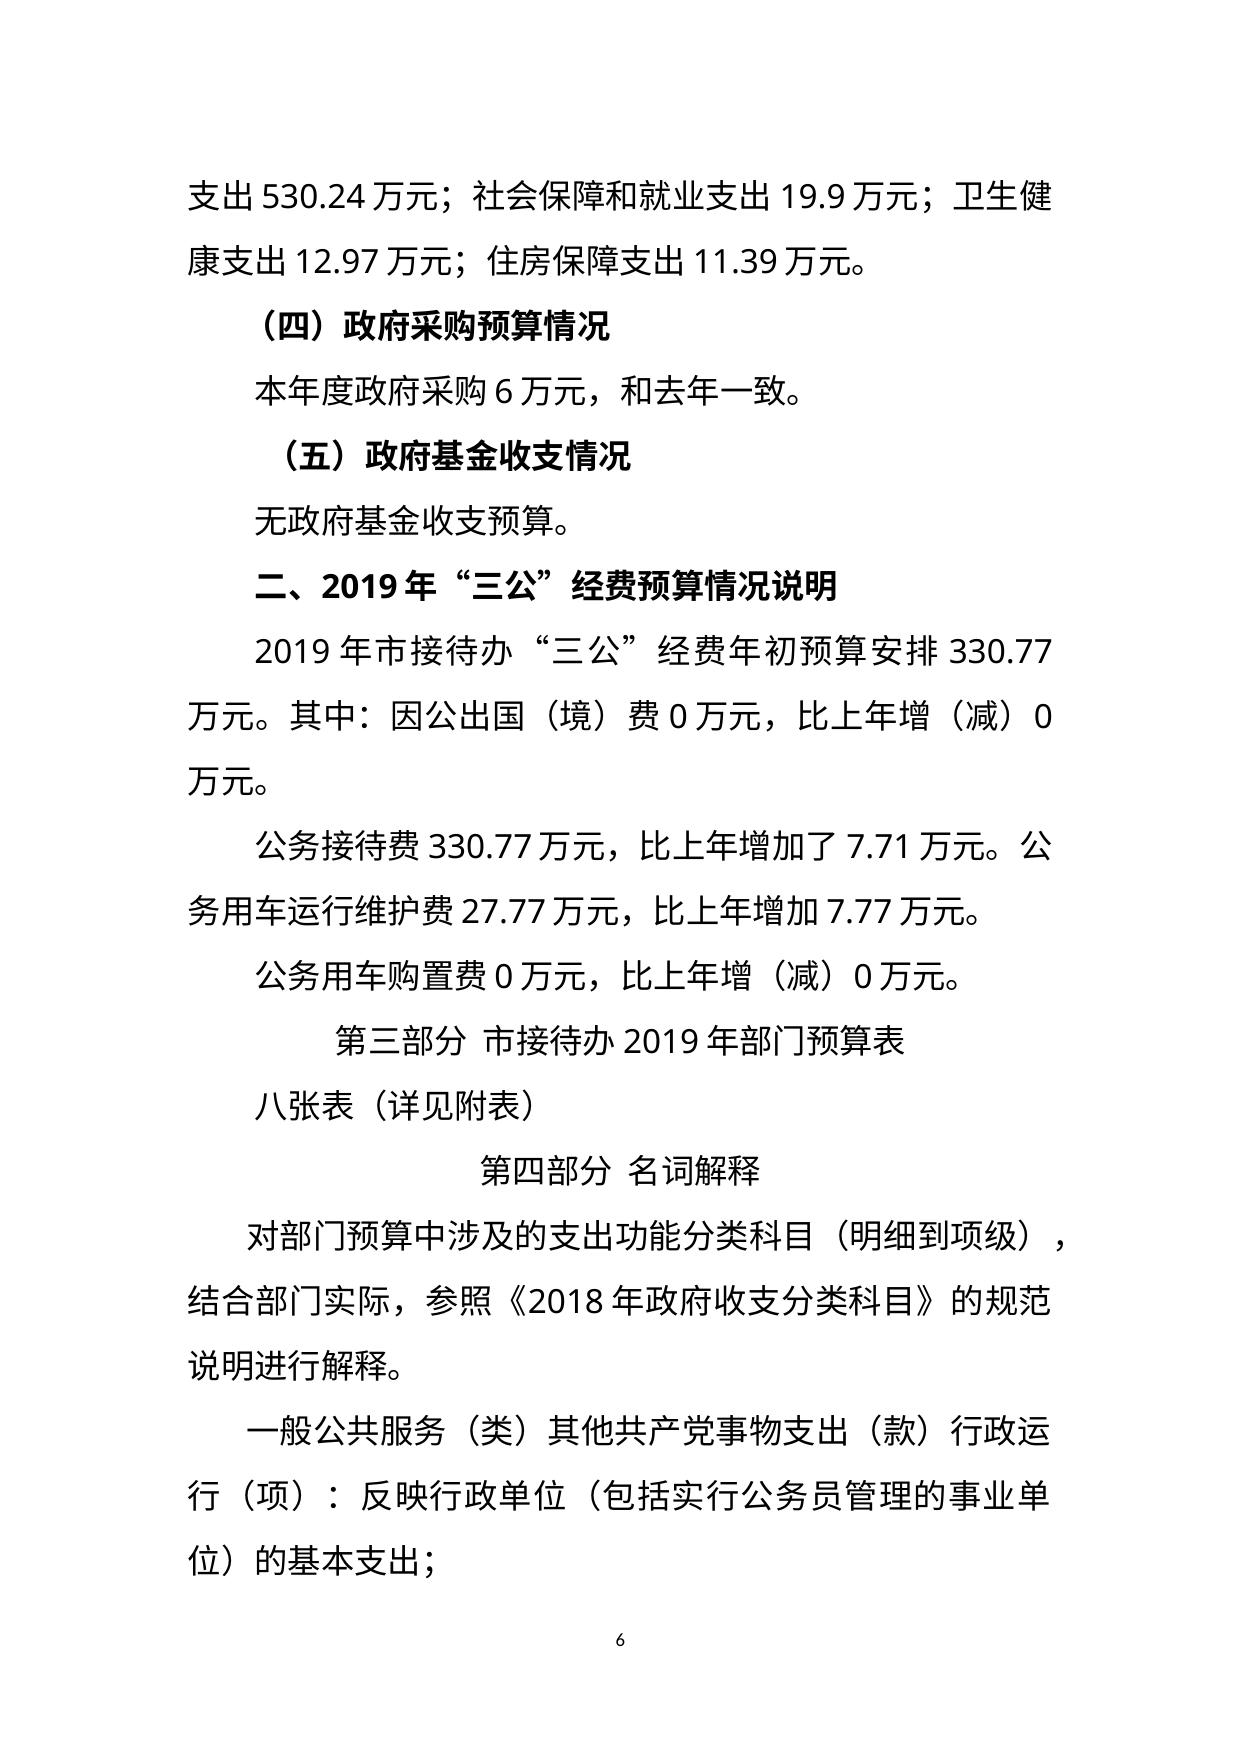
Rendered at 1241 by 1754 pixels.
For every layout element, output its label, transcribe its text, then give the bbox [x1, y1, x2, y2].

text 公务用车购置费0万元，比上年增（减）0万元。 [187, 942, 1053, 1007]
text 第四部分 名词解释 [187, 1137, 1053, 1202]
text 八张表（详见附表） [187, 1072, 1053, 1137]
text 无政府基金收支预算。 [187, 487, 1053, 552]
text 公务接待费330.77万元，比上年增加了7.71万元。公务用车运行维护费27.77万元，比上年增加7.77万元。 [187, 812, 1053, 942]
text 一般公共服务（类）其他共产党事物支出（款）行政运行（项）：反映行政单位（包括实行公务员管理的事业单位）的基本支出； [187, 1397, 1053, 1592]
text 2019年市接待办“三公”经费年初预算安排330.77万元。其中：因公出国（境）费0万元，比上年增（减）0万元。 [187, 617, 1053, 812]
text 二、2019年“三公”经费预算情况说明 [187, 552, 1053, 617]
list 政府采购预算情况 [244, 292, 1053, 357]
text （五）政府基金收支情况 [231, 422, 1053, 487]
text 本年度政府采购6万元，和去年一致。 [187, 357, 1053, 422]
text 对部门预算中涉及的支出功能分类科目（明细到项级），结合部门实际，参照《2018年政府收支分类科目》的规范说明进行解释。 [187, 1202, 1053, 1397]
text 第三部分 市接待办2019年部门预算表 [187, 1007, 1053, 1072]
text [187, 162, 1053, 292]
